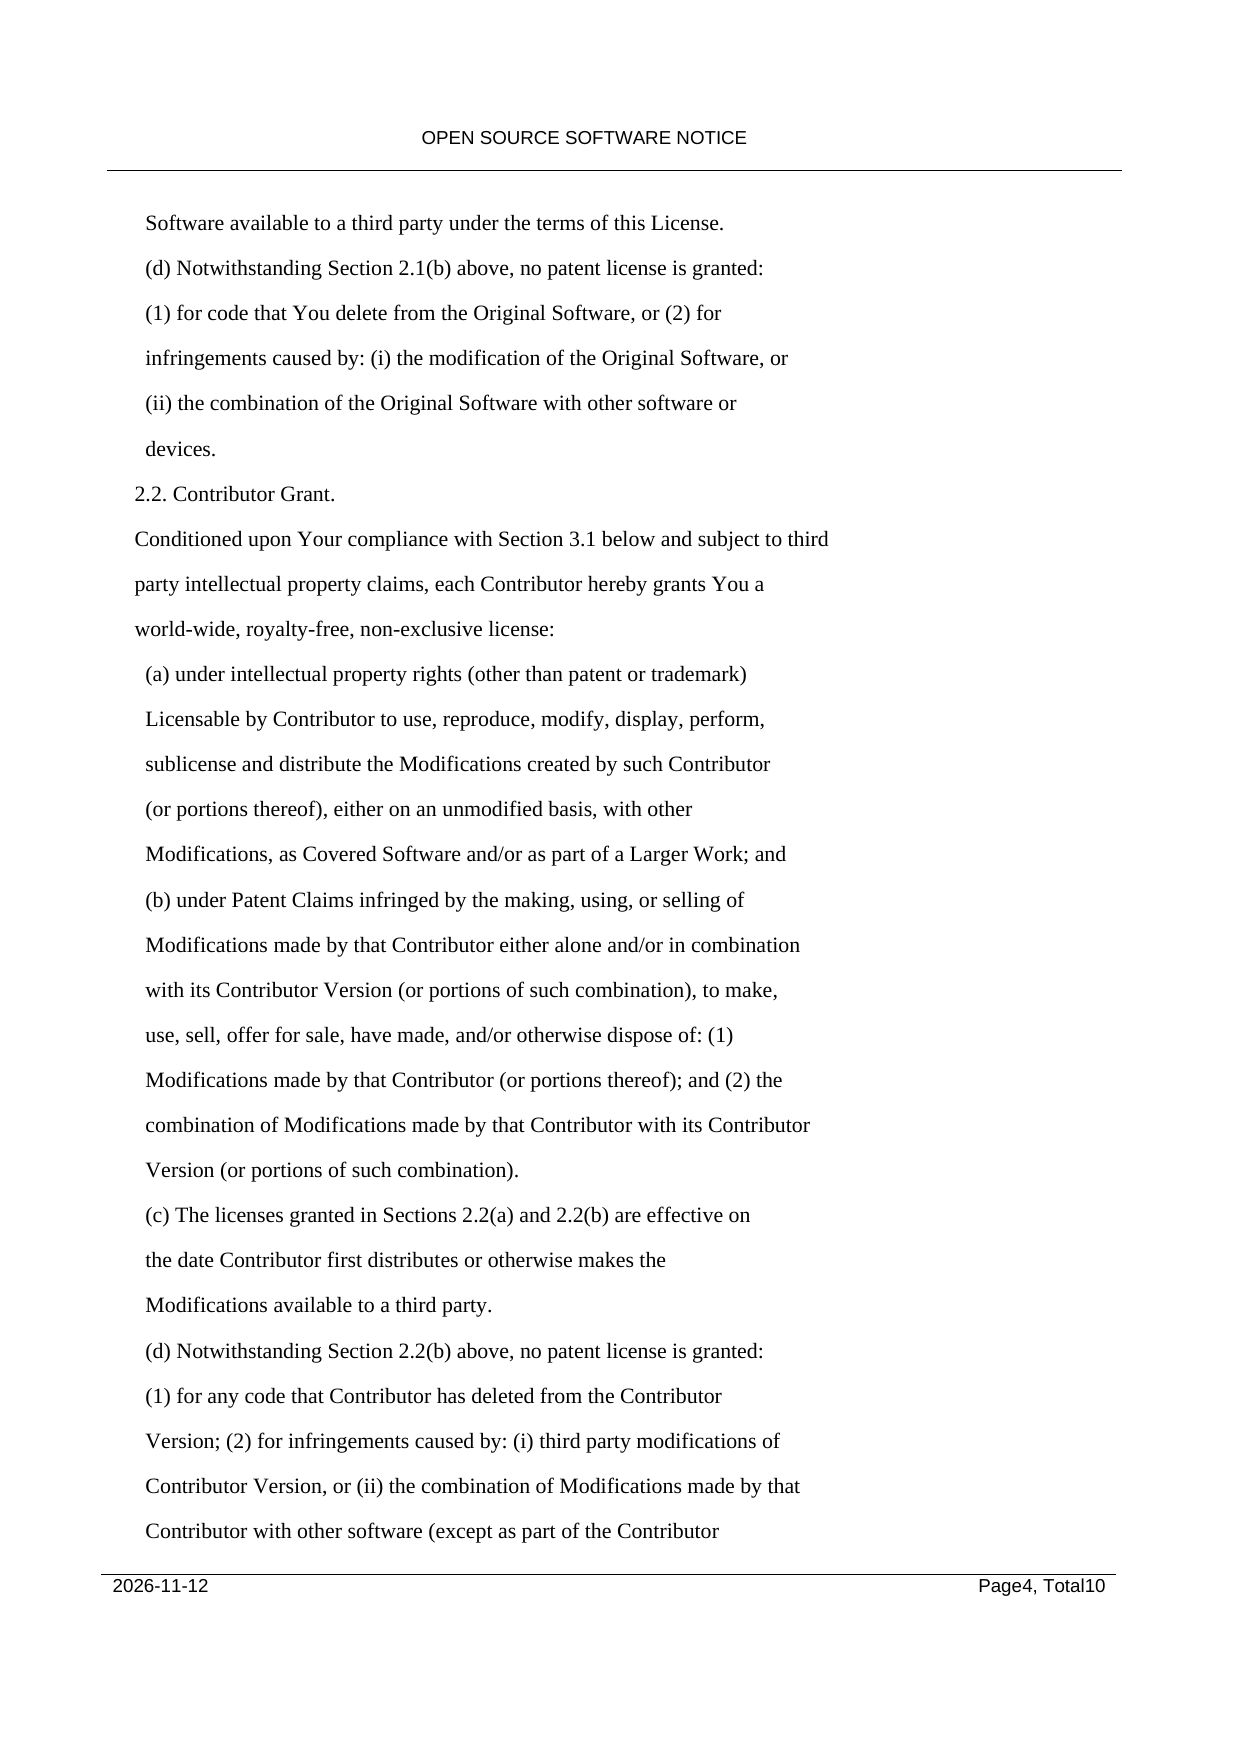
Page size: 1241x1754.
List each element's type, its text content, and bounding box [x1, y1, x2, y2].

text Modifications made by that Contributor either alone and/or in combination [112, 928, 1128, 961]
text world-wide, royalty-free, non-exclusive license: [112, 612, 1128, 645]
text party intellectual property claims, each Contributor hereby grants You a [112, 567, 1128, 600]
text (a) under intellectual property rights (other than patent or trademark) [112, 657, 1128, 690]
text infringements caused by: (i) the modification of the Original Software, or [112, 342, 1128, 374]
text Licensable by Contributor to use, reproduce, modify, display, perform, [112, 702, 1128, 735]
text (ii) the combination of the Original Software with other software or [112, 387, 1128, 419]
text Modifications, as Covered Software and/or as part of a Larger Work; and [112, 838, 1128, 870]
text (d) Notwithstanding Section 2.2(b) above, no patent license is granted: [112, 1334, 1128, 1366]
text Conditioned upon Your compliance with Section 3.1 below and subject to third [112, 522, 1128, 554]
text Contributor with other software (except as part of the Contributor [112, 1514, 1128, 1547]
text (or portions thereof), either on an unmodified basis, with other [112, 793, 1128, 825]
text Contributor Version, or (ii) the combination of Modifications made by that [112, 1469, 1128, 1502]
text with its Contributor Version (or portions of such combination), to make, [112, 973, 1128, 1006]
text (1) for code that You delete from the Original Software, or (2) for [112, 297, 1128, 329]
text Version; (2) for infringements caused by: (i) third party modifications of [112, 1424, 1128, 1457]
text devices. [112, 432, 1128, 464]
text (c) The licenses granted in Sections 2.2(a) and 2.2(b) are effective on [112, 1199, 1128, 1231]
text Modifications available to a third party. [112, 1289, 1128, 1321]
text the date Contributor first distributes or otherwise makes the [112, 1244, 1128, 1276]
text sublicense and distribute the Modifications created by such Contributor [112, 748, 1128, 780]
text (d) Notwithstanding Section 2.1(b) above, no patent license is granted: [112, 251, 1128, 284]
text (b) under Patent Claims infringed by the making, using, or selling of [112, 883, 1128, 915]
text combination of Modifications made by that Contributor with its Contributor [112, 1108, 1128, 1141]
text Software available to a third party under the terms of this License. [112, 206, 1128, 239]
text Modifications made by that Contributor (or portions thereof); and (2) the [112, 1063, 1128, 1096]
text 2.2. Contributor Grant. [112, 477, 1128, 509]
text Version (or portions of such combination). [112, 1153, 1128, 1186]
text (1) for any code that Contributor has deleted from the Contributor [112, 1379, 1128, 1412]
text use, sell, offer for sale, have made, and/or otherwise dispose of: (1) [112, 1018, 1128, 1051]
